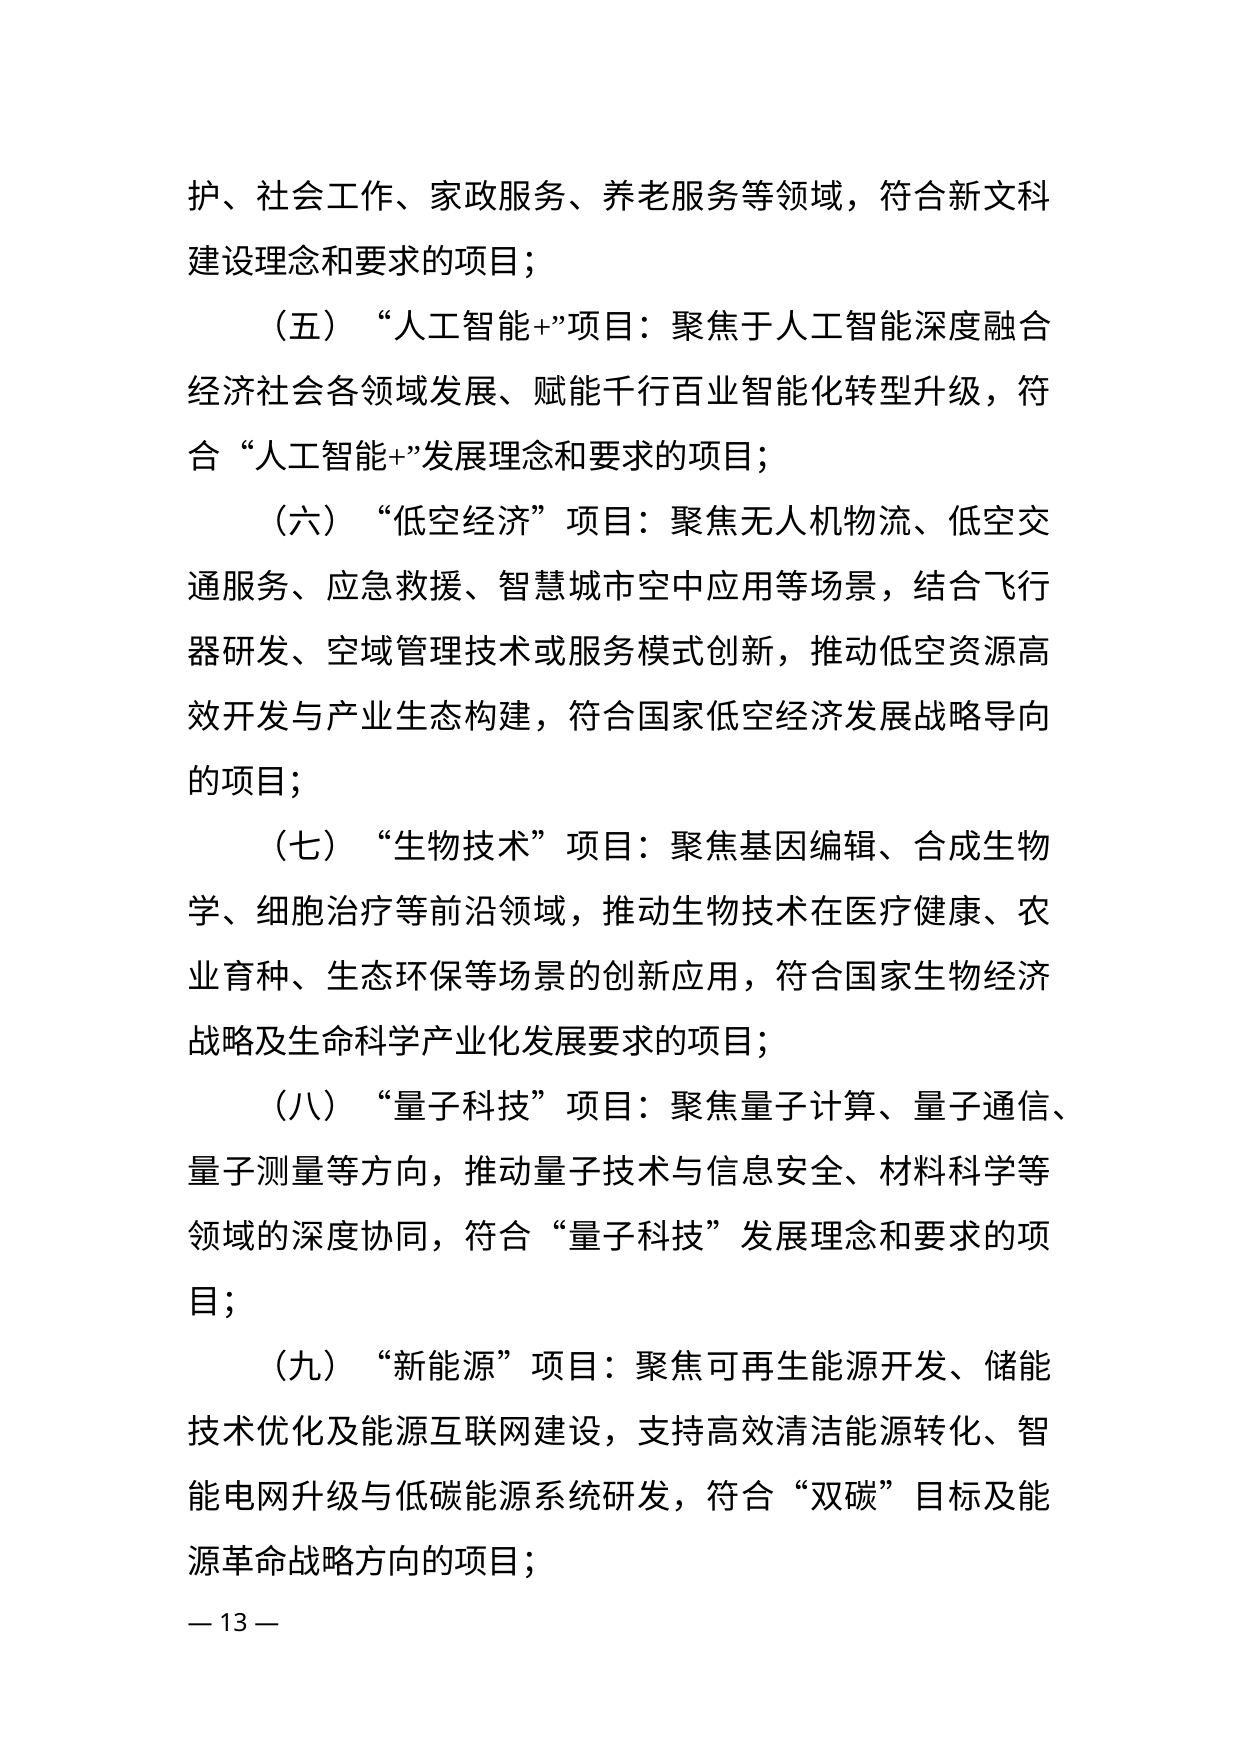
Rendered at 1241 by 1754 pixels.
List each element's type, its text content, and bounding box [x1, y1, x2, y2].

text （五）“人工智能+”项目：聚焦于人工智能深度融合经济社会各领域发展、赋能千行百业智能化转型升级，符合“人工智能+”发展理念和要求的项目； [187, 292, 1053, 487]
text （八）“量子科技”项目：聚焦量子计算、量子通信、量子测量等方向，推动量子技术与信息安全、材料科学等领域的深度协同，符合“量子科技”发展理念和要求的项目； [187, 1072, 1053, 1332]
text （六）“低空经济”项目：聚焦无人机物流、低空交通服务、应急救援、智慧城市空中应用等场景，结合飞行器研发、空域管理技术或服务模式创新，推动低空资源高效开发与产业生态构建，符合国家低空经济发展战略导向的项目； [187, 487, 1053, 812]
text （七）“生物技术”项目：聚焦基因编辑、合成生物学、细胞治疗等前沿领域，推动生物技术在医疗健康、农业育种、生态环保等场景的创新应用，符合国家生物经济战略及生命科学产业化发展要求的项目；‌ [187, 812, 1053, 1072]
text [187, 162, 1053, 292]
text （九）“新能源”项目：聚焦可再生能源开发、储能技术优化及能源互联网建设，支持高效清洁能源转化、智能电网升级与低碳能源系统研发，符合“双碳”目标及能源革命战略方向的项目； [187, 1332, 1053, 1592]
